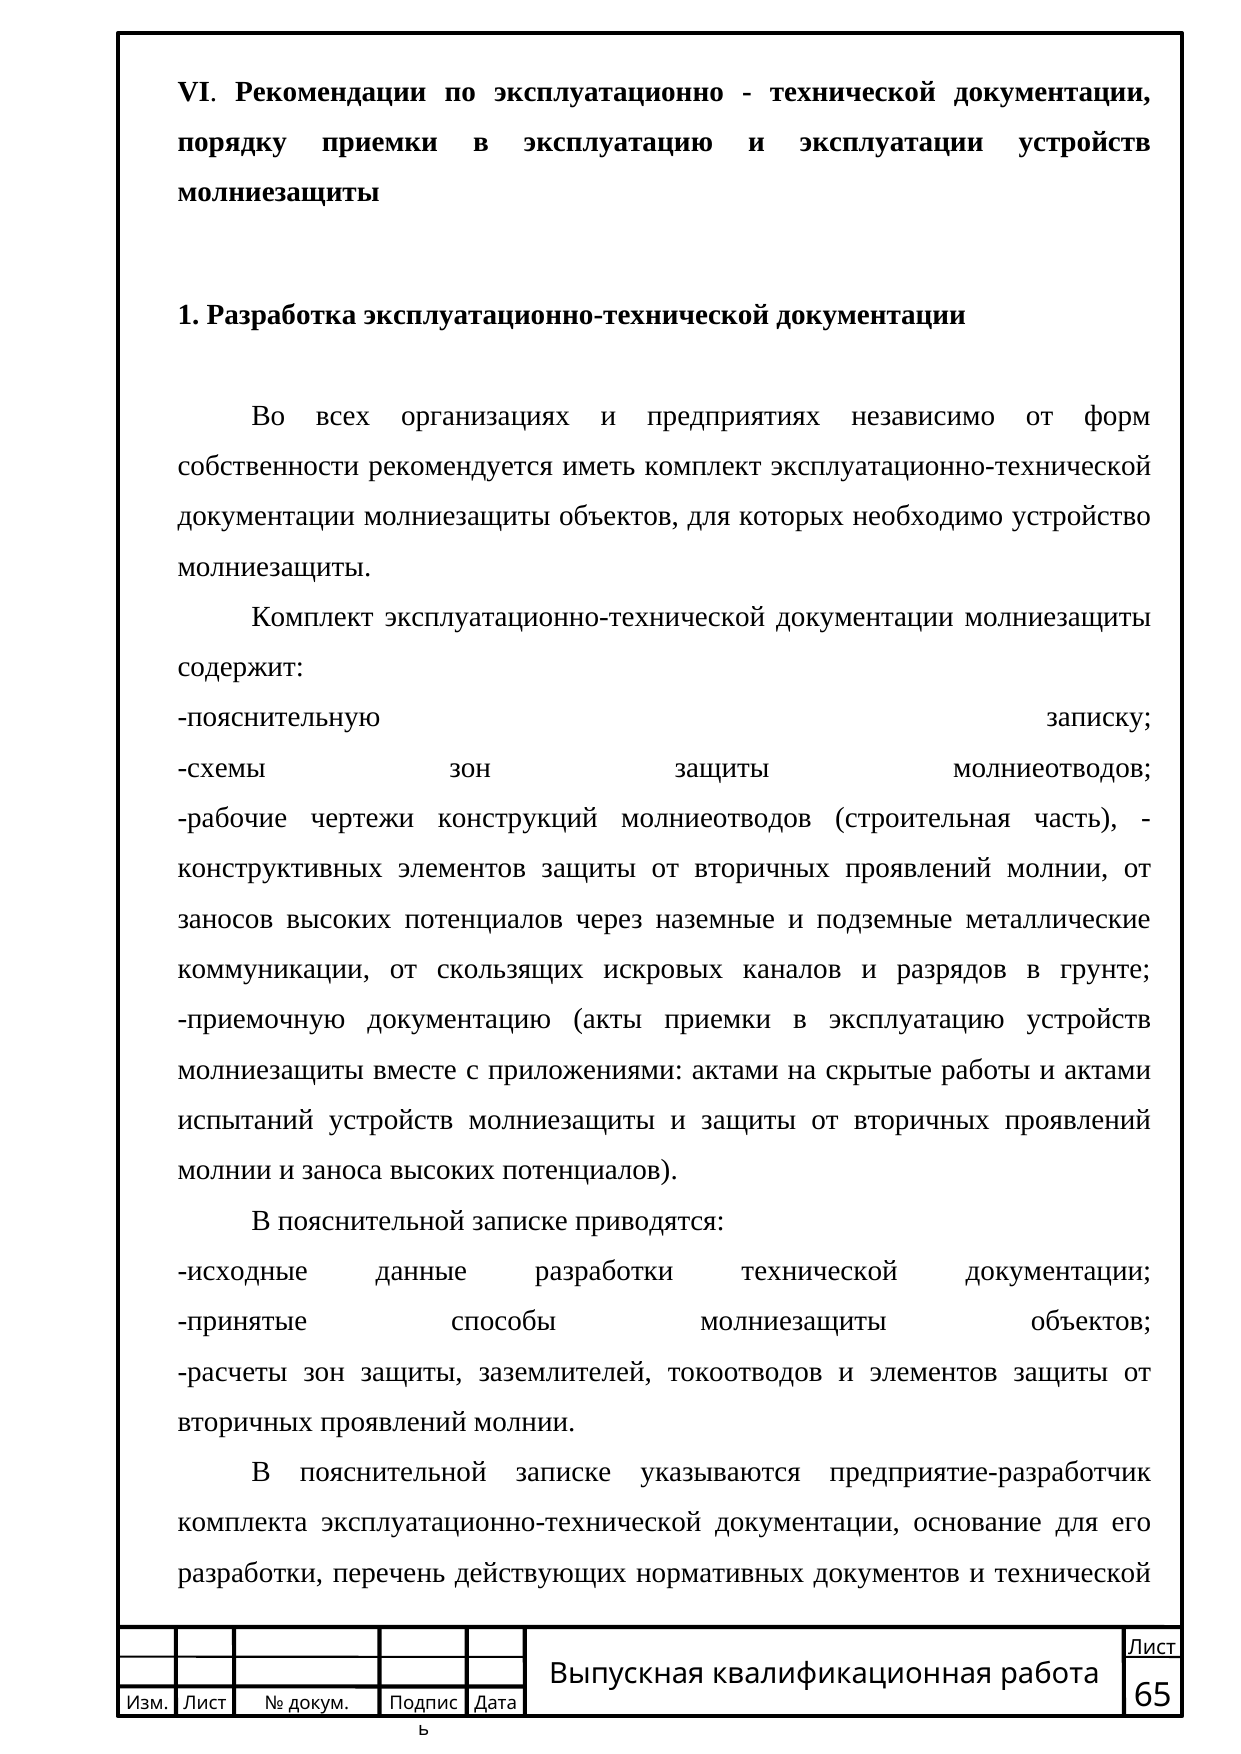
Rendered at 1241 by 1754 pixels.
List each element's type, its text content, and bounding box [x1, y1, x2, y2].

text Комплект эксплуатационно-технической документации молниезащиты содержит: [177, 599, 1152, 683]
text В пояснительной записке приводятся: [177, 1203, 1152, 1236]
text 1. Разработка эксплуатационно-технической документации [177, 297, 1152, 331]
text -исходные данные разработки технической документации; -принятые способы молниезащиты объектов; -расчеты зон защиты, заземлителей, токоотводов и элементов защиты от вторичных проявлений молнии. [177, 1253, 1152, 1437]
text -пояснительную записку; -схемы зон защиты молниеотводов; -рабочие чертежи конструкций молниеотводов (строительная часть), -конструктивных элементов защиты от вторичных проявлений молнии, от заносов высоких потенциалов через наземные и подземные металлические коммуникации, от скользящих искровых каналов и разрядов в грунте; -приемочную документацию (акты приемки в эксплуатацию устройств молниезащиты вместе с приложениями: актами на скрытые работы и актами испытаний устройств молниезащиты и защиты от вторичных проявлений молнии и заноса высоких потенциалов). [177, 699, 1152, 1186]
text Во всех организациях и предприятиях независимо от форм собственности рекомендуется иметь комплект эксплуатационно-технической документации молниезащиты объектов, для которых необходимо устройство молниезащиты. [177, 398, 1152, 582]
text VI. Рекомендации по эксплуатационно - технической документации, порядку приемки в эксплуатацию и эксплуатации устройств молниезащиты [177, 74, 1152, 208]
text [177, 1454, 1152, 1588]
